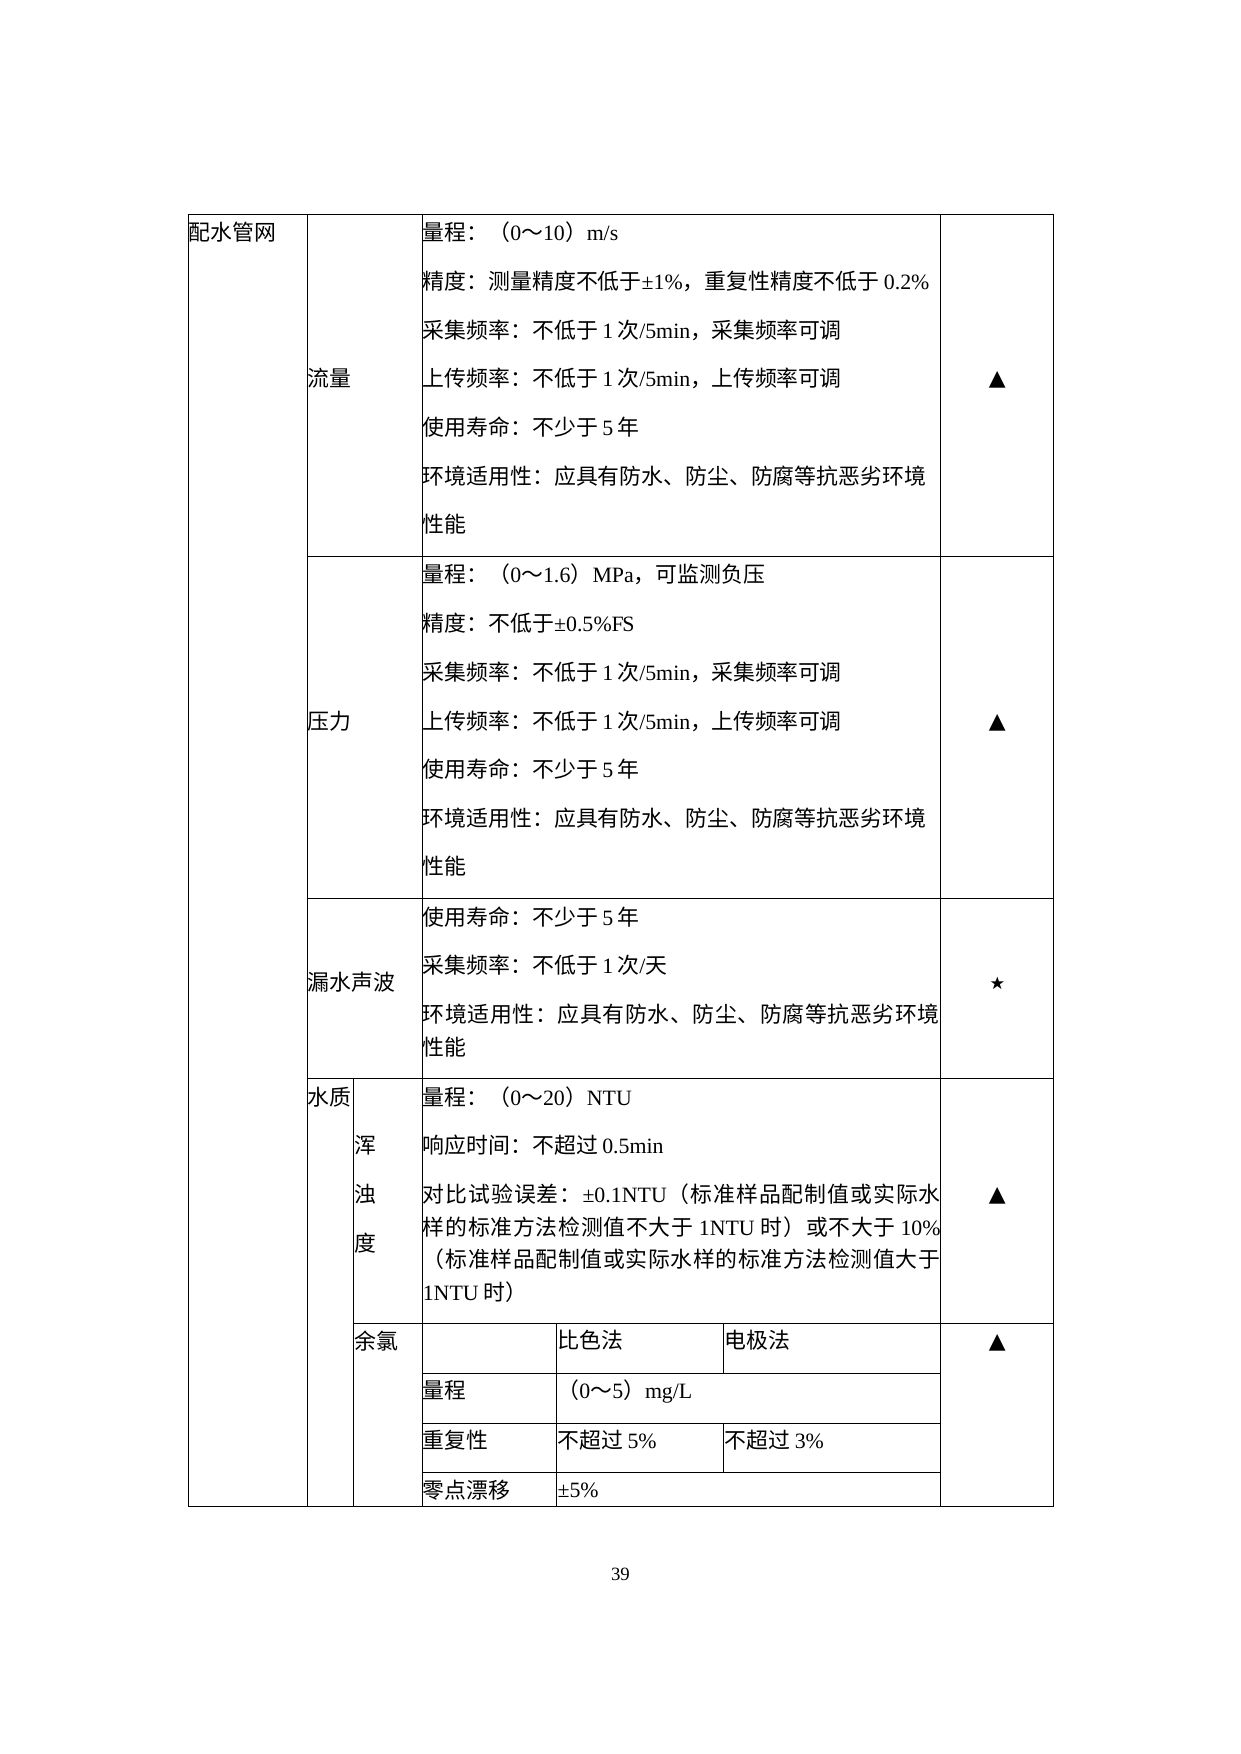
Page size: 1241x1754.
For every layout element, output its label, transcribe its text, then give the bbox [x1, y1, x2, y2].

table_cell 比色法 [557, 1324, 723, 1373]
table_cell 不超过3% [724, 1424, 940, 1472]
table_cell ▲ [941, 215, 1053, 556]
table_cell 压力 [308, 557, 422, 898]
table_cell ▲ [941, 557, 1053, 898]
table_cell 重复性 [423, 1424, 556, 1472]
table_cell 浑 浊 度 [354, 1079, 422, 1323]
table_cell 量程：（0～20）NTU 响应时间：不超过0.5min 对比试验误差：±0.1NTU（标准样品配制值或实际水样的标准方法检测值不大于1NTU时）或不大于10%（标准样品配制值或实际水样的标准方法检测值大于1NTU时） [423, 1079, 940, 1323]
table_cell ★ [941, 899, 1053, 1078]
table_cell 量程 [423, 1374, 556, 1422]
table_cell 使用寿命：不少于5年 采集频率：不低于1次/天 环境适用性：应具有防水、防尘、防腐等抗恶劣环境性能 [423, 899, 940, 1078]
table_cell 量程：（0～1.6）MPa，可监测负压 精度：不低于±0.5%FS 采集频率：不低于1次/5min，采集频率可调 上传频率：不低于1次/5min，上传频率可调 使用寿命：不少于5年 环境适用性：应具有防水、防尘、防腐等抗恶劣环境 性能 [423, 557, 940, 898]
table_cell [423, 1324, 556, 1373]
table_cell 配水管网 [189, 215, 307, 1506]
table_cell 余氯 [354, 1324, 422, 1506]
table_cell 流量 [308, 215, 422, 556]
table_cell （0～5）mg/L [557, 1374, 940, 1422]
table_cell ▲ [941, 1079, 1053, 1323]
table_cell 量程：（0～10）m/s 精度：测量精度不低于±1%，重复性精度不低于0.2% 采集频率：不低于1次/5min，采集频率可调 上传频率：不低于1次/5min，上传频率可调 使用寿命：不少于5年 环境适用性：应具有防水、防尘、防腐等抗恶劣环境 性能 [423, 215, 940, 556]
table_cell ▲ [941, 1324, 1053, 1506]
table_cell 零点漂移 [423, 1473, 556, 1506]
table_cell 水质 [308, 1079, 353, 1506]
table_cell 不超过5% [557, 1424, 723, 1472]
table_cell 电极法 [724, 1324, 940, 1373]
table_cell 漏水声波 [308, 899, 422, 1078]
table_cell ±5% [557, 1473, 940, 1506]
